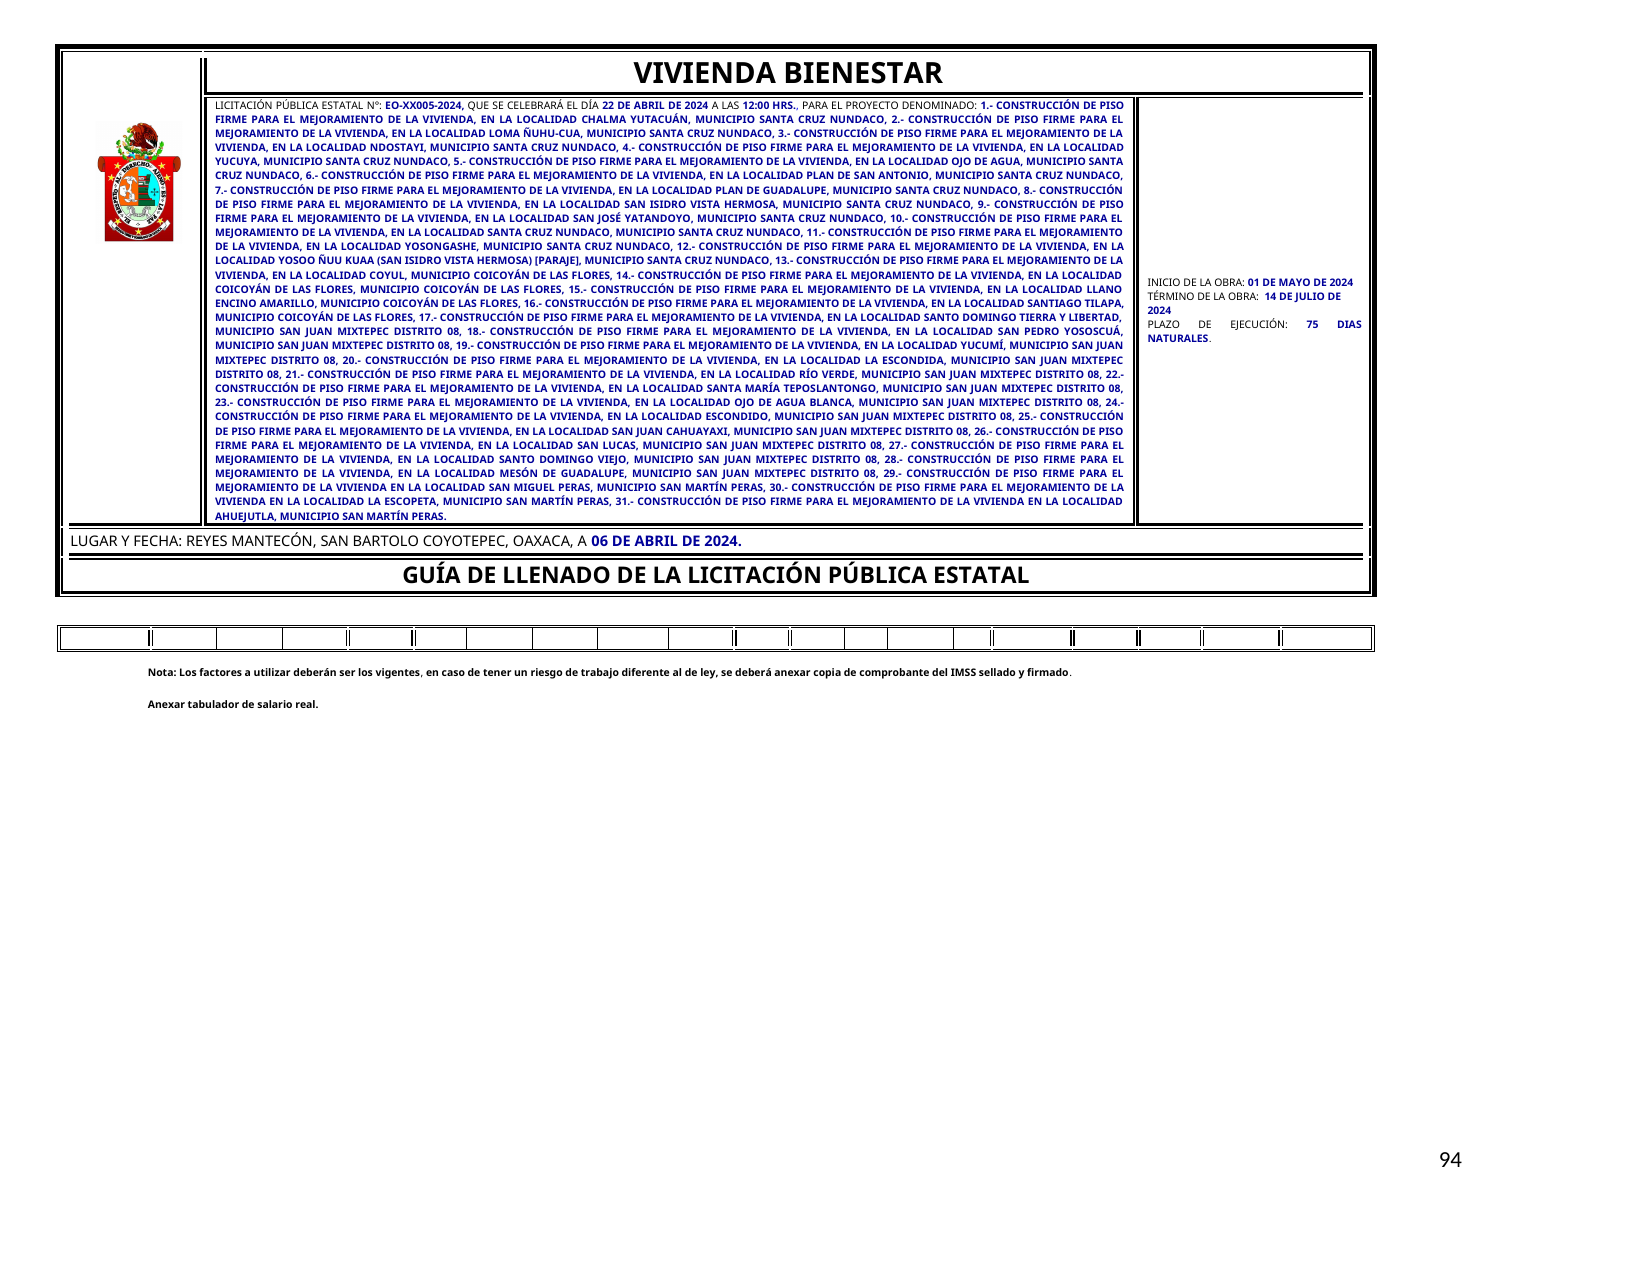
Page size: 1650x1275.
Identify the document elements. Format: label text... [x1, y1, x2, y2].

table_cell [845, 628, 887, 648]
text Anexar tabulador de salario real. [148, 698, 1462, 712]
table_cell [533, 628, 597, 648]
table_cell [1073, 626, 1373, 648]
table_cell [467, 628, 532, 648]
text Nota: Los factores a utilizar deberán ser los vigentes, en caso de tener un riesgo de trabajo diferente al de ley, se deberá anexar copia de comprobante del IMSS sellado y firmado. [148, 666, 1462, 680]
picture [95, 121, 183, 244]
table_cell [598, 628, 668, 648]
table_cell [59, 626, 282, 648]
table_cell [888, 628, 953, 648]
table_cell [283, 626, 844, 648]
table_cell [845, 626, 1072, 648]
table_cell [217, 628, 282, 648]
